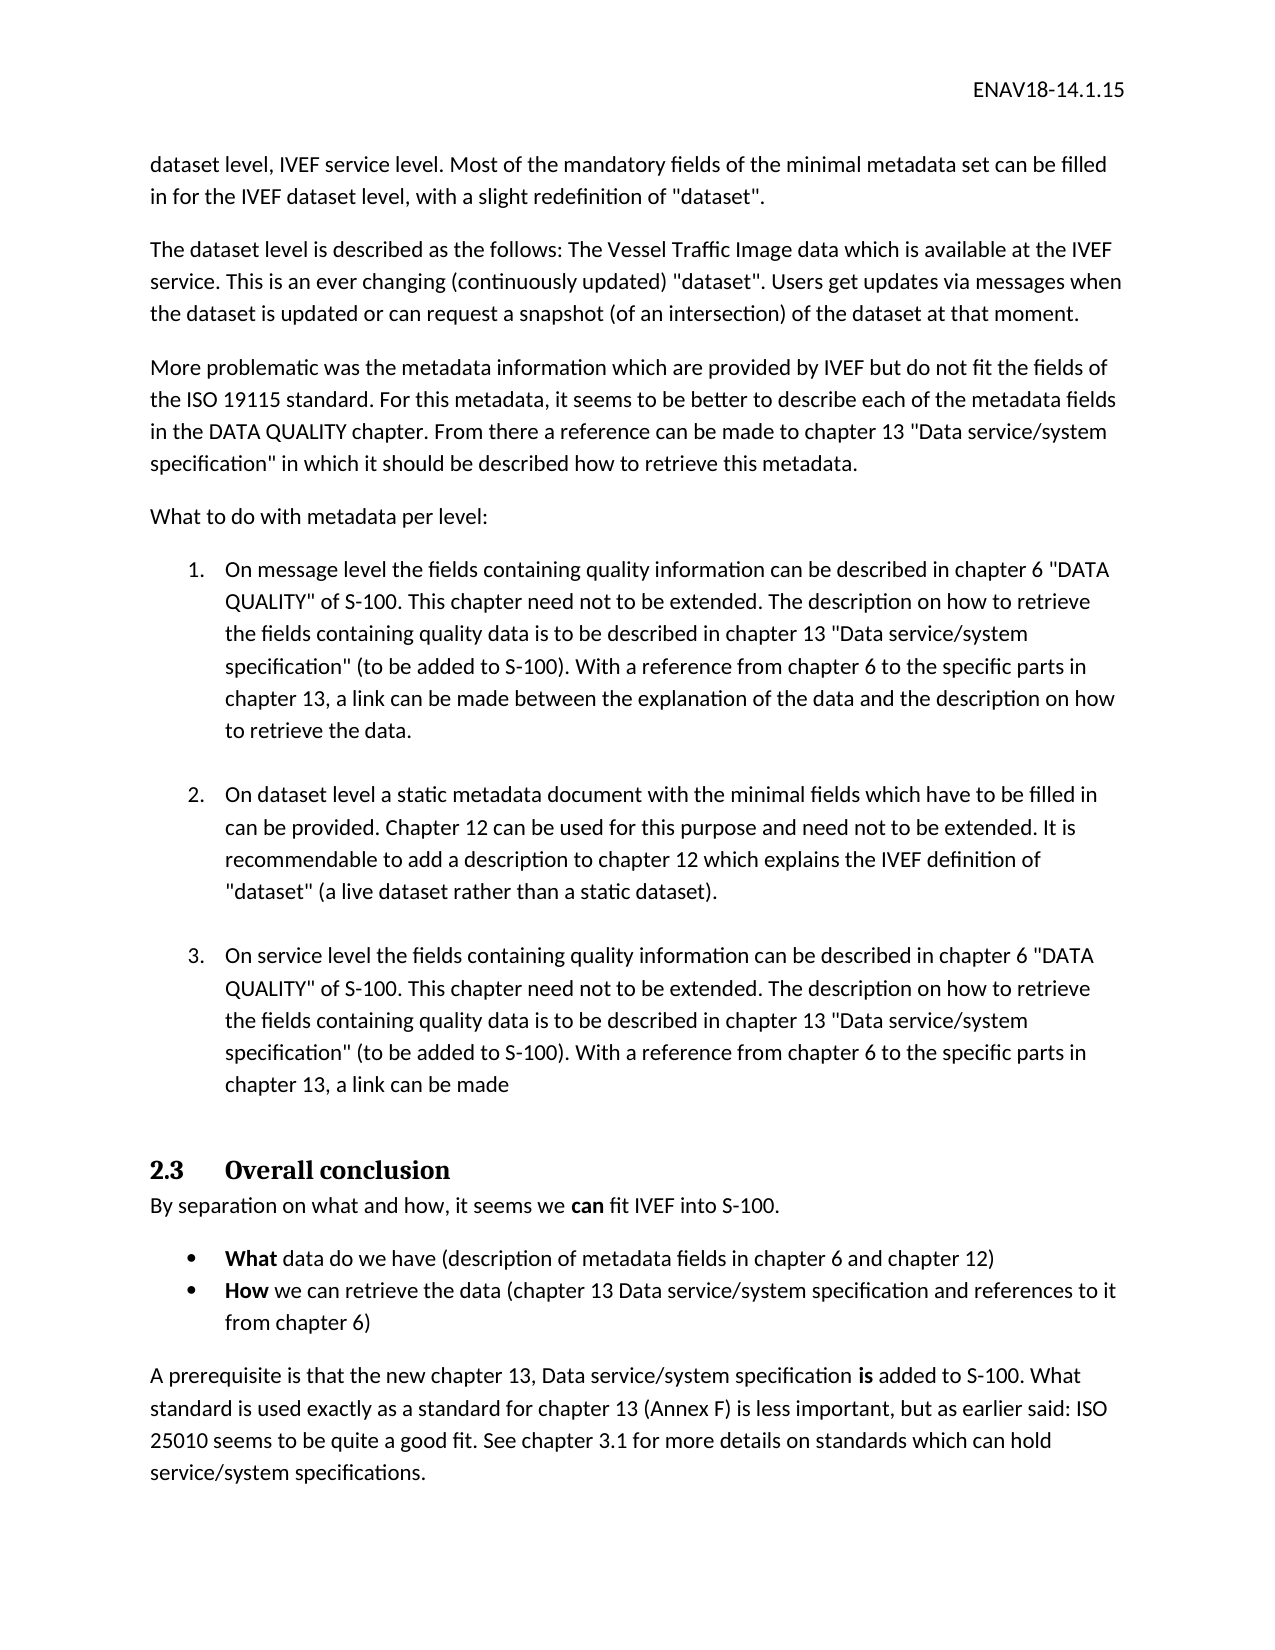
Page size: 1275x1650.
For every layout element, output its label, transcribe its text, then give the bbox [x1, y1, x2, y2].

text More problematic was the metadata information which are provided by IVEF but do not fit the fields of the ISO 19115 standard. For this metadata, it seems to be better to describe each of the metadata fields in the DATA QUALITY chapter. From there a reference can be made to chapter 13 "Data service/system specification" in which it should be described how to retrieve this metadata. [150, 353, 1125, 477]
list On dataset level a static metadata document with the minimal fields which have to be filled in can be provided. Chapter 12 can be used for this purpose and need not to be extended. It is recommendable to add a description to chapter 12 which explains the IVEF definition of "dataset" (a live dataset rather than a static dataset). [187, 781, 1125, 905]
list On message level the fields containing quality information can be described in chapter 6 "DATA QUALITY" of S-100. This chapter need not to be extended. The description on how to retrieve the fields containing quality data is to be described in chapter 13 "Data service/system specification" (to be added to S-100). With a reference from chapter 6 to the specific parts in chapter 13, a link can be made between the explanation of the data and the description on how to retrieve the data. [187, 555, 1125, 744]
text By separation on what and how, it seems we can fit IVEF into S-100. [150, 1191, 1125, 1219]
subtitle 2.3 Overall conclusion [150, 1155, 1125, 1187]
list On service level the fields containing quality information can be described in chapter 6 "DATA QUALITY" of S-100. This chapter need not to be extended. The description on how to retrieve the fields containing quality data is to be described in chapter 13 "Data service/system specification" (to be added to S-100). With a reference from chapter 6 to the specific parts in chapter 13, a link can be made [187, 941, 1125, 1098]
text A prerequisite is that the new chapter 13, Data service/system specification is added to S-100. What standard is used exactly as a standard for chapter 13 (Annex F) is less important, but as earlier said: ISO 25010 seems to be quite a good fit. See chapter 3.1 for more details on standards which can hold service/system specifications. [150, 1362, 1125, 1486]
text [150, 150, 1125, 210]
text The dataset level is described as the follows: The Vessel Traffic Image data which is available at the IVEF service. This is an ever changing (continuously updated) "dataset". Users get updates via messages when the dataset is updated or can request a snapshot (of an intersection) of the dataset at that moment. [150, 235, 1125, 328]
text What to do with metadata per level: [150, 502, 1125, 530]
list How we can retrieve the data (chapter 13 Data service/system specification and references to it from chapter 6) [187, 1276, 1125, 1337]
list What data do we have (description of metadata fields in chapter 6 and chapter 12) [187, 1244, 1125, 1272]
